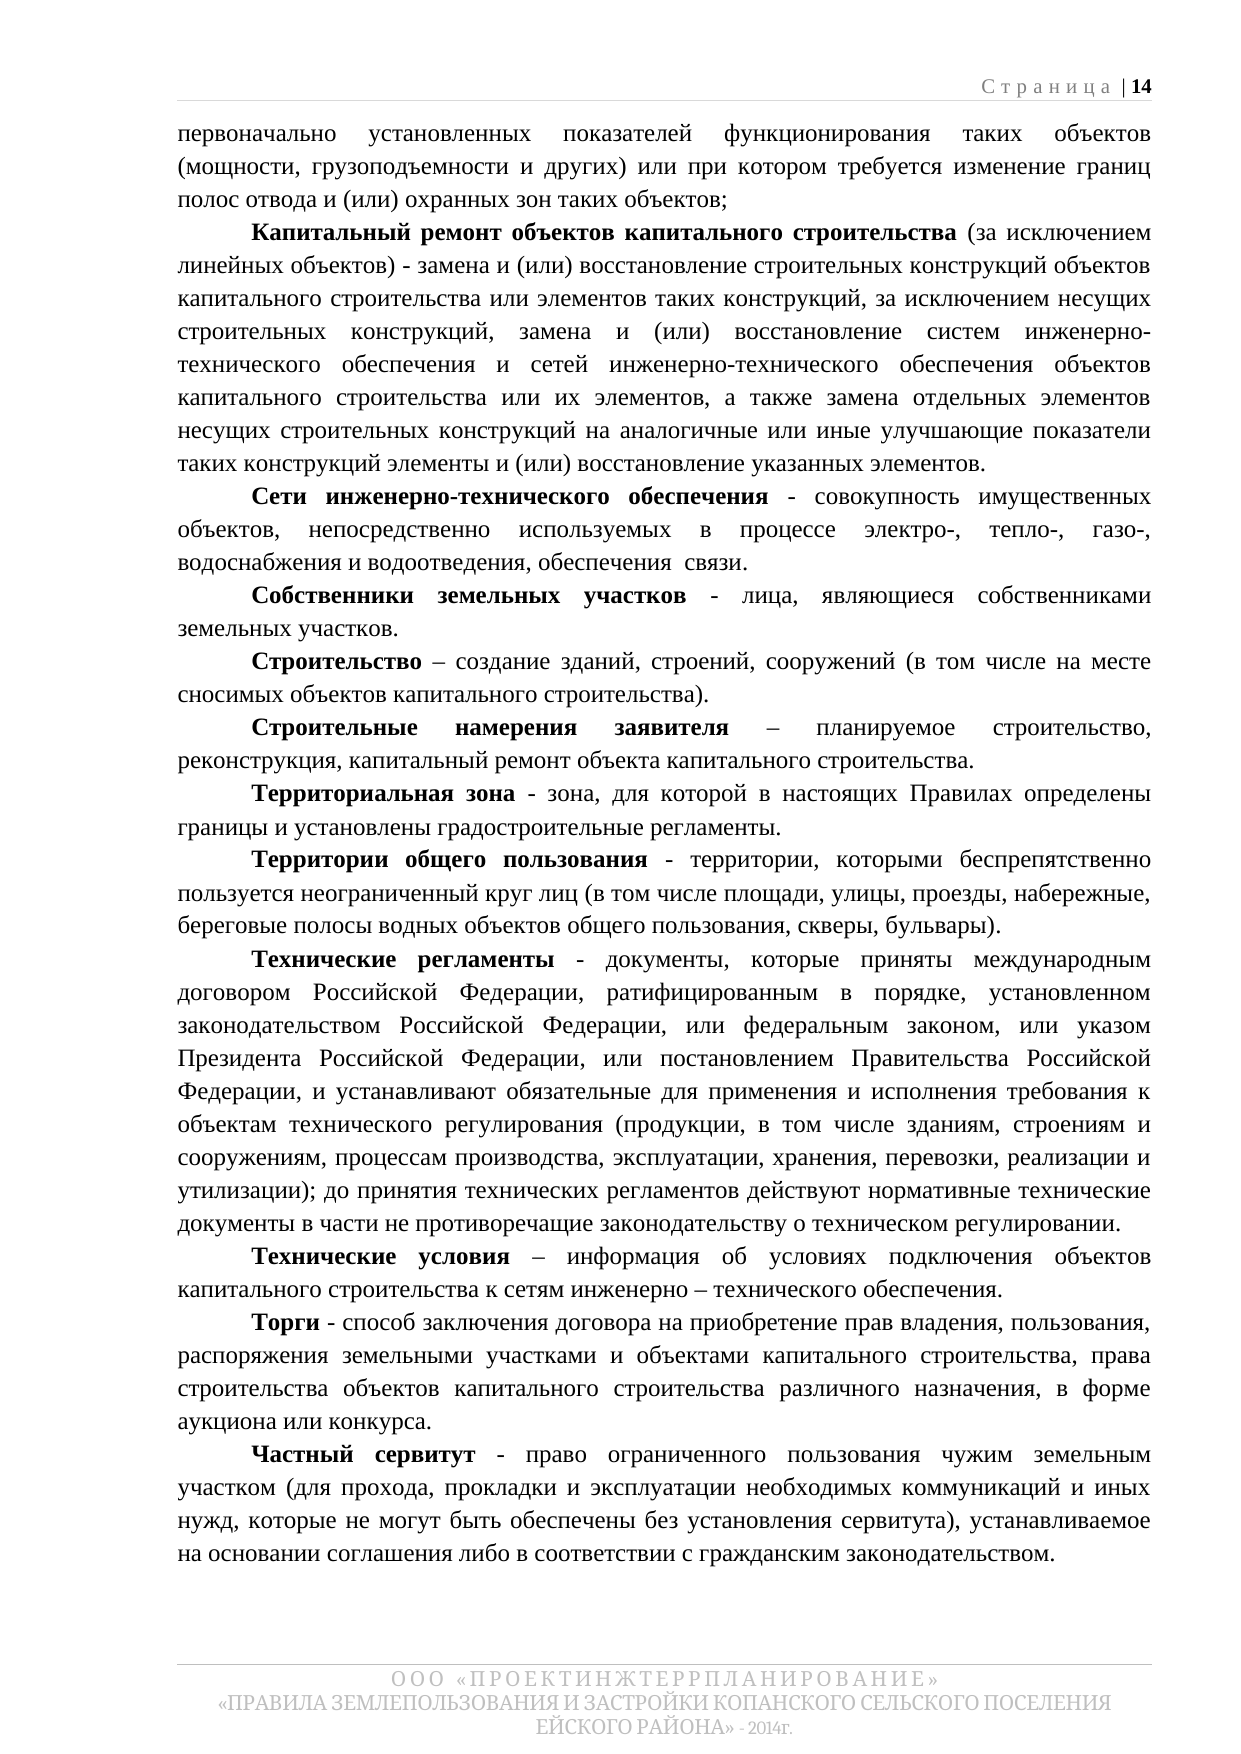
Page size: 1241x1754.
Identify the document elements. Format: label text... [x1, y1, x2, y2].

text Строительство – создание зданий, строений, сооружений (в том числе на месте сносимых объектов капитального строительства). [177, 646, 1152, 708]
text Технические условия – информация об условиях подключения объектов капитального строительства к сетям инженерно – технического обеспечения. [177, 1241, 1152, 1303]
text Территориальная зона - зона, для которой в настоящих Правилах определены границы и установлены градостроительные регламенты. [177, 778, 1152, 840]
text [177, 118, 1152, 213]
text Сети инженерно-технического обеспечения - совокупность имущественных объектов, непосредственно используемых в процессе электро-, тепло-, газо-, водоснабжения и водоотведения, обеспечения связи. [177, 481, 1152, 576]
text Территории общего пользования - территории, которыми беспрепятственно пользуется неограниченный круг лиц (в том числе площади, улицы, проезды, набережные, береговые полосы водных объектов общего пользования, скверы, бульвары). [177, 844, 1152, 939]
text Торги - способ заключения договора на приобретение прав владения, пользования, распоряжения земельными участками и объектами капитального строительства, права строительства объектов капитального строительства различного назначения, в форме аукциона или конкурса. [177, 1307, 1152, 1435]
text Частный сервитут - право ограниченного пользования чужим земельным участком (для прохода, прокладки и эксплуатации необходимых коммуникаций и иных нужд, которые не могут быть обеспечены без установления сервитута), устанавливаемое на основании соглашения либо в соответствии с гражданским законодательством. [177, 1439, 1152, 1567]
text Капитальный ремонт объектов капитального строительства (за исключением линейных объектов) - замена и (или) восстановление строительных конструкций объектов капитального строительства или элементов таких конструкций, за исключением несущих строительных конструкций, замена и (или) восстановление систем инженерно-технического обеспечения и сетей инженерно-технического обеспечения объектов капитального строительства или их элементов, а также замена отдельных элементов несущих строительных конструкций на аналогичные или иные улучшающие показатели таких конструкций элементы и (или) восстановление указанных элементов. [177, 217, 1152, 477]
text Технические регламенты - документы, которые приняты международным договором Российской Федерации, ратифицированным в порядке, установленном законодательством Российской Федерации, или федеральным законом, или указом Президента Российской Федерации, или постановлением Правительства Российской Федерации, и устанавливают обязательные для применения и исполнения требования к объектам технического регулирования (продукции, в том числе зданиям, строениям и сооружениям, процессам производства, эксплуатации, хранения, перевозки, реализации и утилизации); до принятия технических регламентов действуют нормативные технические документы в части не противоречащие законодательству о техническом регулировании. [177, 944, 1152, 1237]
text Строительные намерения заявителя – планируемое строительство, реконструкция, капитальный ремонт объекта капитального строительства. [177, 712, 1152, 774]
text Собственники земельных участков - лица, являющиеся собственниками земельных участков. [177, 580, 1152, 642]
